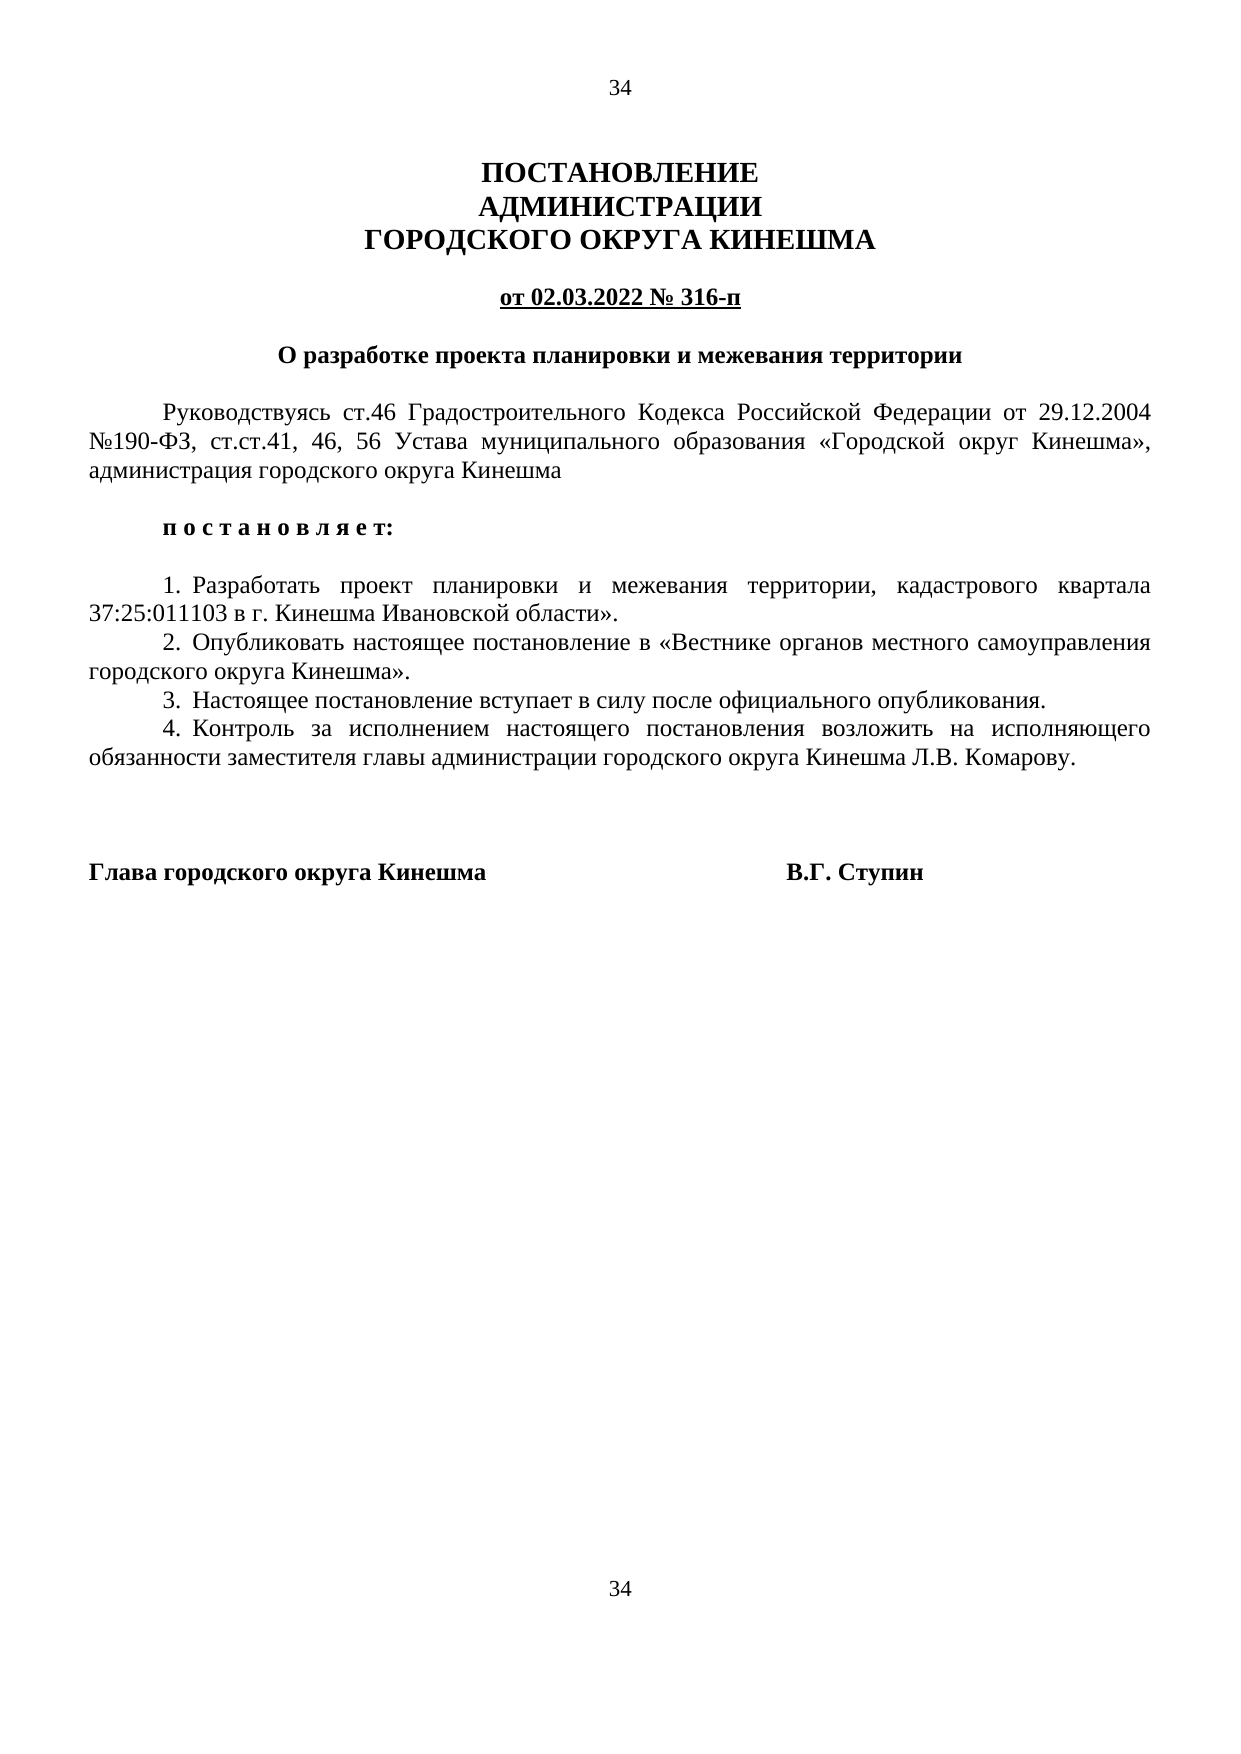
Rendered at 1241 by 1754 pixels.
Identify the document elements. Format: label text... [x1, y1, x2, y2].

list Опубликовать настоящее постановление в «Вестнике органов местного самоуправления городского округа Кинешма». [89, 627, 1152, 685]
text АДМИНИСТРАЦИИ [89, 189, 1152, 222]
text п о с т а н о в л я е т: [89, 512, 1152, 541]
list Разработать проект планировки и межевания территории, кадастрового квартала 37:25:011103 в г. Кинешма Ивановской области». [89, 570, 1152, 627]
text ПОСТАНОВЛЕНИЕ [89, 155, 1152, 189]
text Руководствуясь ст.46 Градостроительного Кодекса Российской Федерации от 29.12.2004 №190-ФЗ, ст.ст.41, 46, 56 Устава муниципального образования «Городской округ Кинешма», администрация городского округа Кинешма [89, 397, 1152, 483]
list Настоящее постановление вступает в силу после официального опубликования. [89, 685, 1152, 713]
text ГОРОДСКОГО ОКРУГА КИНЕШМА [89, 222, 1152, 256]
text от 02.03.2022 № 316-п [89, 282, 1152, 311]
text Глава городского округа Кинешма В.Г. Ступин [89, 857, 1152, 886]
list Контроль за исполнением настоящего постановления возложить на исполняющего обязанности заместителя главы администрации городского округа Кинешма Л.В. Комарову. [89, 713, 1152, 771]
text О разработке проекта планировки и межевания территории [89, 340, 1152, 368]
